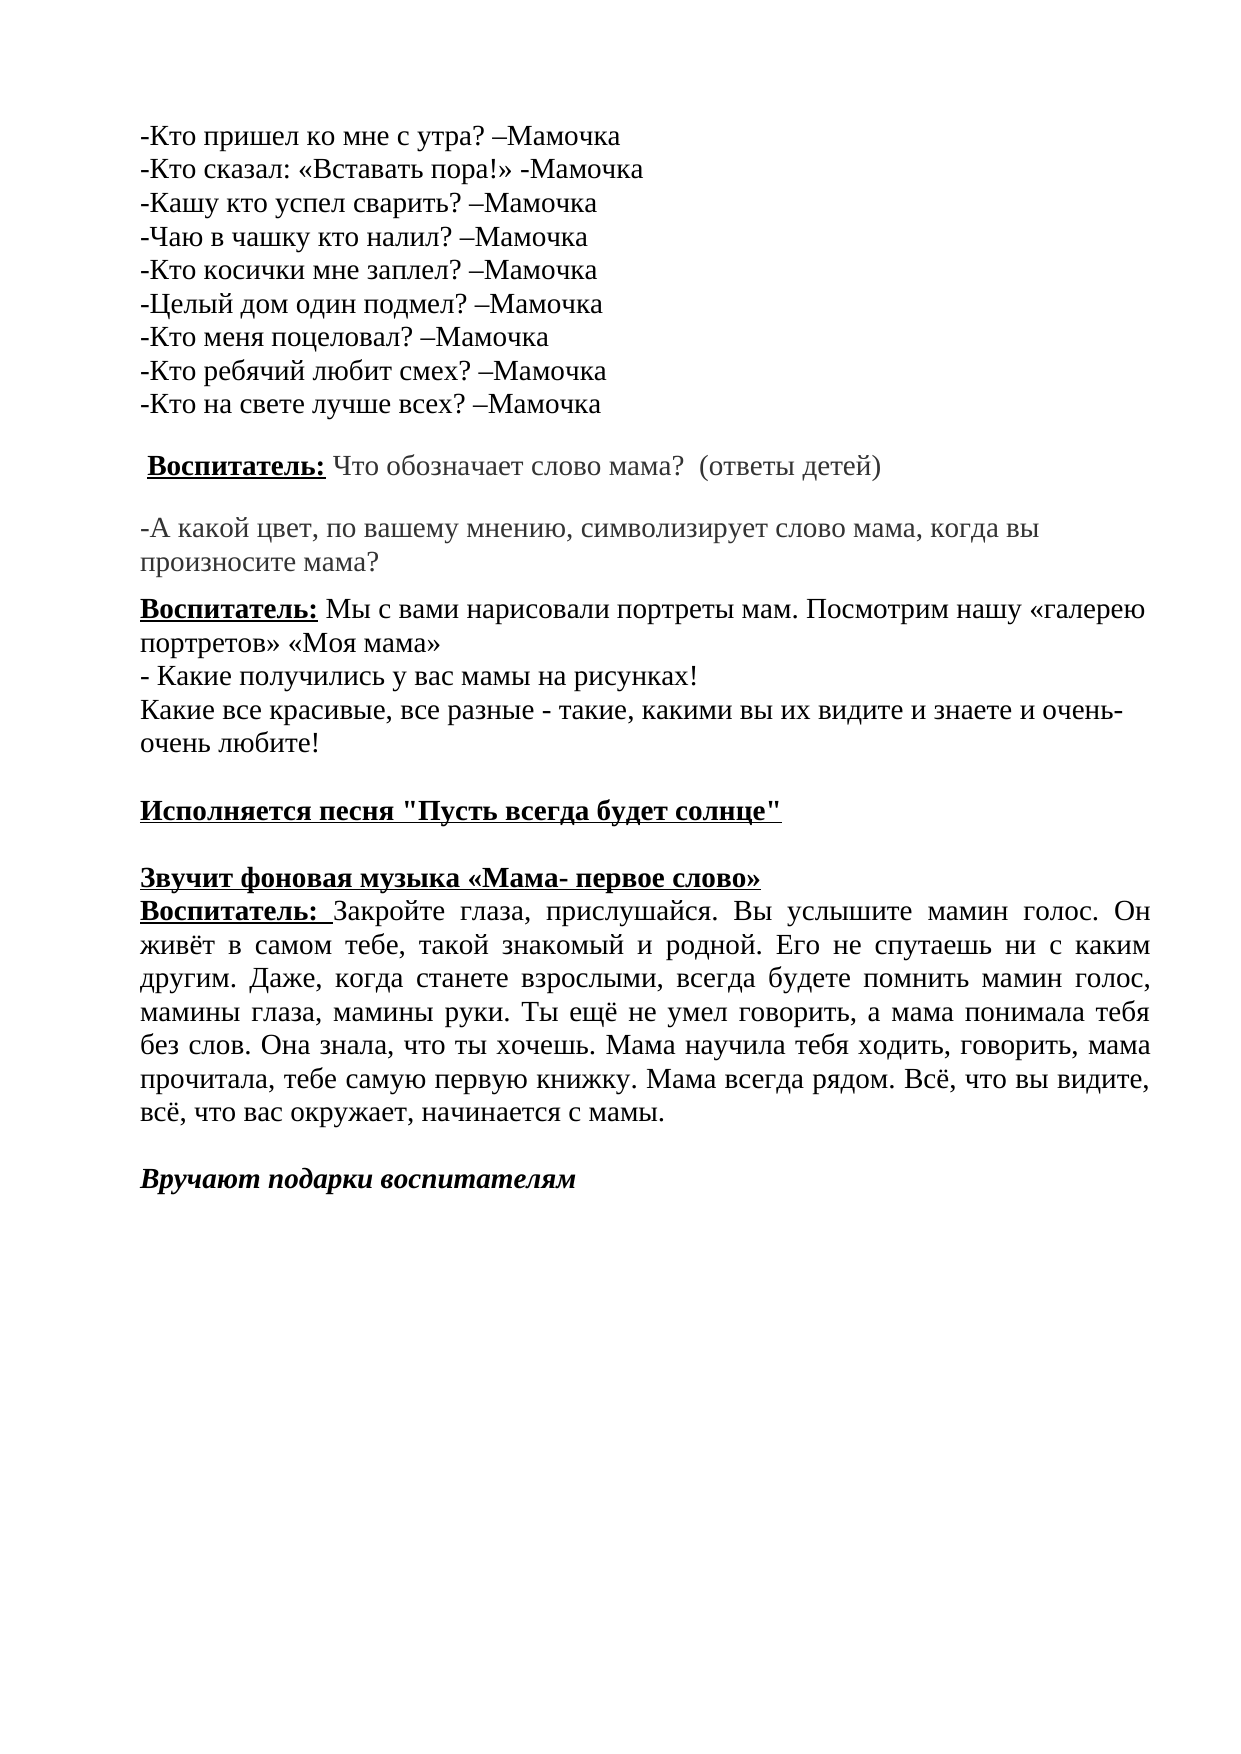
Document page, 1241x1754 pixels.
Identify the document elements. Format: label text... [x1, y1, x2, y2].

text -А какой цвет, по вашему мнению, символизирует слово мама, когда вы произносите мама? [140, 510, 1152, 577]
text Воспитатель: Мы с вами нарисовали портреты мам. Посмотрим нашу «галерею портретов» «Моя мама» [140, 591, 1152, 658]
text Исполняется песня "Пусть всегда будет солнце" [140, 793, 1152, 826]
text Вручают подарки воспитателям [140, 1162, 1152, 1195]
text Воспитатель: Что обозначает слово мама? (ответы детей) [140, 448, 1152, 482]
text Воспитатель: Закройте глаза, прислушайся. Вы услышите мамин голос. Он живёт в самом тебе, такой знакомый и родной. Его не спутаешь ни с каким другим. Даже, когда станете взрослыми, всегда будете помнить мамин голос, мамины глаза, мамины руки. Ты ещё не умел говорить, а мама понимала тебя без слов. Она знала, что ты хочешь. Мама научила тебя ходить, говорить, мама прочитала, тебе самую первую книжку. Мама всегда рядом. Всё, что вы видите, всё, что вас окружает, начинается с мамы. [140, 893, 1152, 1128]
text Звучит фоновая музыка «Мама- первое слово» [140, 860, 1152, 893]
text Какие все красивые, все разные - такие, какими вы их видите и знаете и очень- очень любите! [140, 692, 1152, 759]
text - Какие получились у вас мамы на рисунках! [140, 658, 1152, 692]
text -Кто пришел ко мне с утра? –Мамочка -Кто сказал: «Вставать пора!» -Мамочка -Кашу кто успел сварить? –Мамочка -Чаю в чашку кто налил? –Мамочка -Кто косички мне заплел? –Мамочка -Целый дом один подмел? –Мамочка -Кто меня поцеловал? –Мамочка -Кто ребячий любит смех? –Мамочка -Кто на свете лучше всех? –Мамочка [140, 118, 1152, 420]
